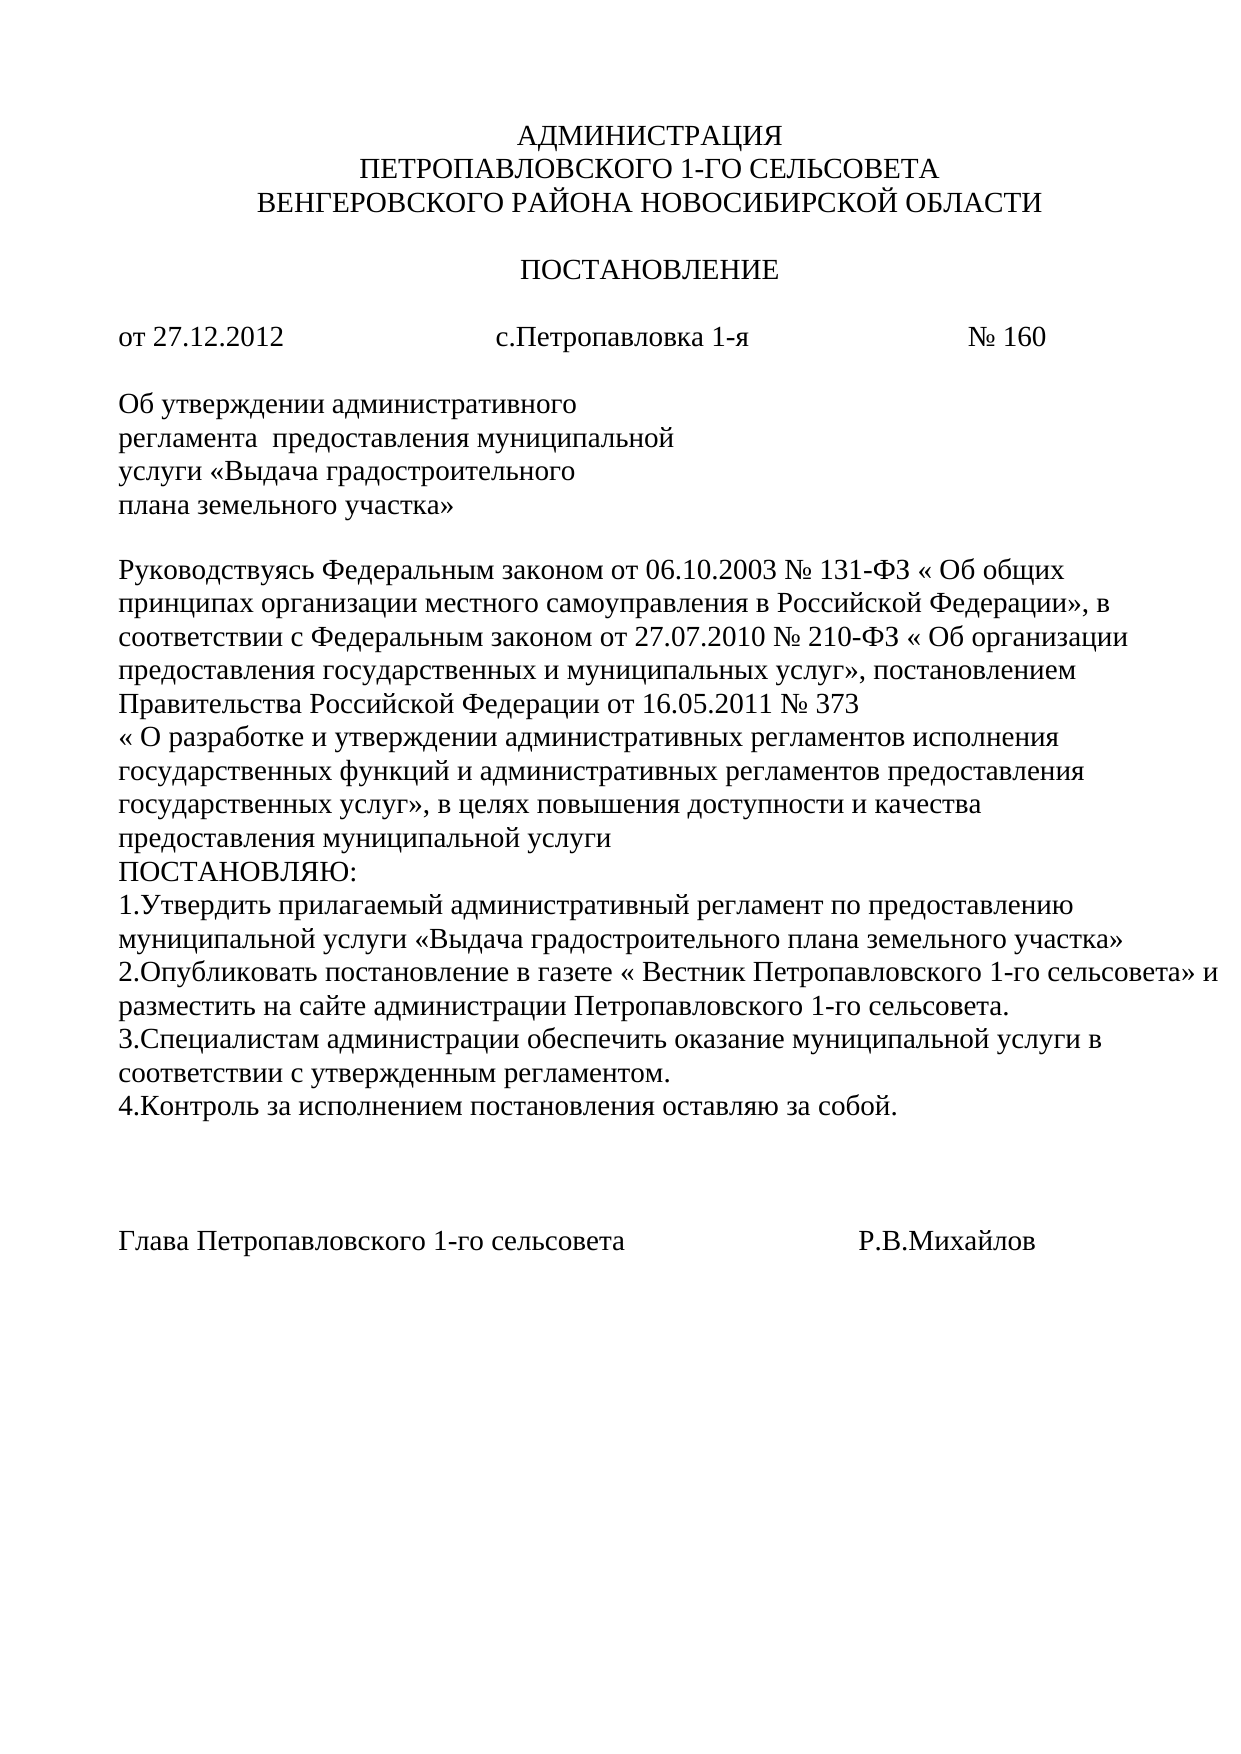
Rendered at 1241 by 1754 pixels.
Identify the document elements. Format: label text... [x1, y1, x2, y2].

text Руководствуясь Федеральным законом от 06.10.2003 № 131-ФЗ « Об общих принципах организации местного самоуправления в Российской Федерации», в соответствии с Федеральным законом от 27.07.2010 № 210-ФЗ « Об организации предоставления государственных и муниципальных услуг», постановлением Правительства Российской Федерации от 16.05.2011 № 373 [118, 552, 1181, 719]
text 2.Опубликовать постановление в газете « Вестник Петропавловского 1-го сельсовета» и разместить на сайте администрации Петропавловского 1-го сельсовета. [118, 954, 1224, 1021]
text ПЕТРОПАВЛОВСКОГО 1-ГО СЕЛЬСОВЕТА [118, 152, 1181, 185]
text 1.Утвердить прилагаемый административный регламент по предоставлению муниципальной услуги «Выдача градостроительного плана земельного участка» [118, 887, 1224, 954]
text ПОСТАНОВЛЯЮ: [118, 854, 1181, 887]
text Глава Петропавловского 1-го сельсовета Р.В.Михайлов [118, 1223, 1181, 1256]
text от 27.12.2012 с.Петропавловка 1-я № 160 [118, 319, 1181, 353]
text 3.Специалистам администрации обеспечить оказание муниципальной услуги в соответствии с утвержденным регламентом. [118, 1021, 1181, 1088]
text АДМИНИСТРАЦИЯ [118, 118, 1181, 152]
text ВЕНГЕРОВСКОГО РАЙОНА НОВОСИБИРСКОЙ ОБЛАСТИ [118, 185, 1181, 219]
text 4.Контроль за исполнением постановления оставляю за собой. [118, 1088, 1181, 1122]
text Об утверждении административного регламента предоставления муниципальной услуги «Выдача градостроительного плана земельного участка» [118, 386, 1224, 521]
text ПОСТАНОВЛЕНИЕ [118, 252, 1181, 286]
text « О разработке и утверждении административных регламентов исполнения государственных функций и административных регламентов предоставления государственных услуг», в целях повышения доступности и качества предоставления муниципальной услуги [118, 719, 1181, 854]
